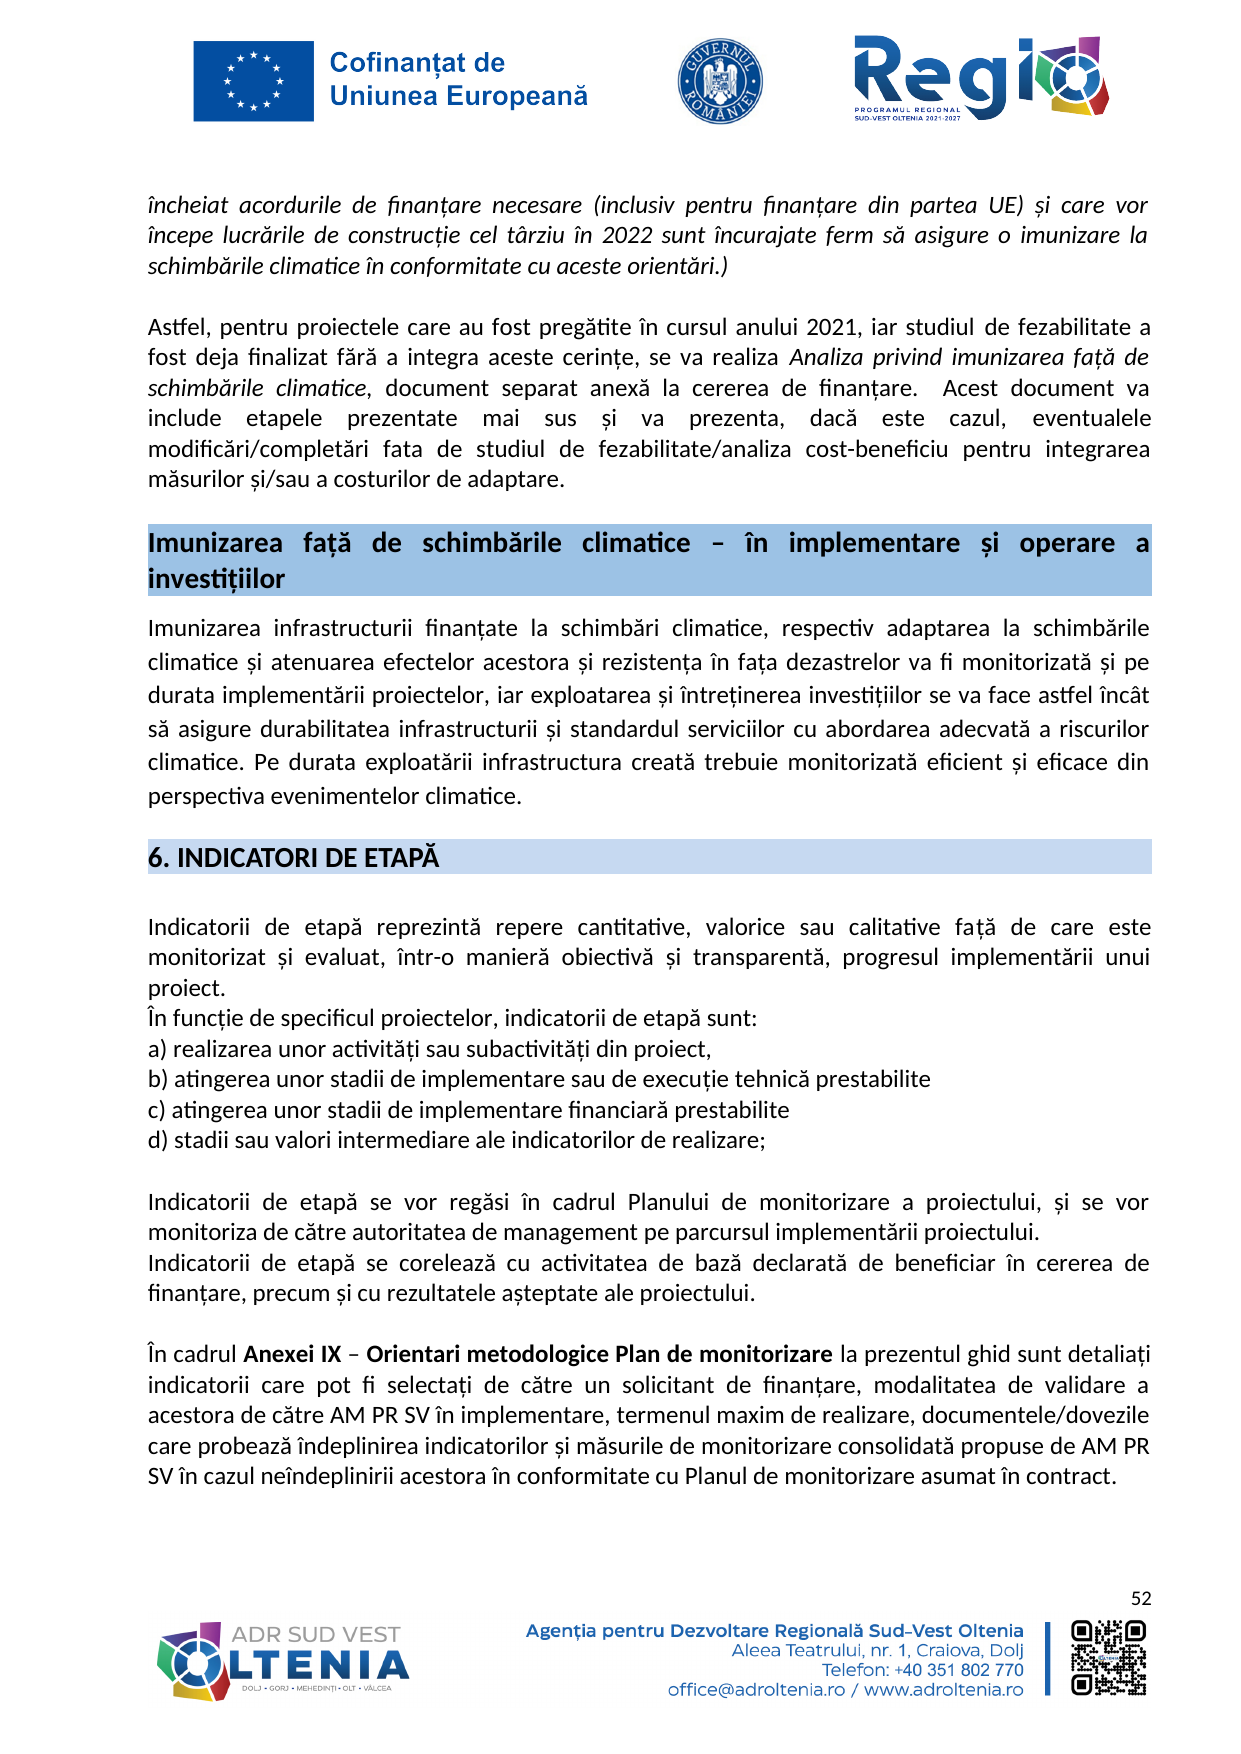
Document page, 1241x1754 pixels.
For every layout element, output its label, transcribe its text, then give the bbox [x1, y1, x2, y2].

text d) stadii sau valori intermediare ale indicatorilor de realizare; [148, 1125, 1152, 1155]
text c) atingerea unor stadii de implementare financiară prestabilite [148, 1094, 1152, 1125]
text În funcție de specificul proiectelor, indicatorii de etapă sunt: [148, 1003, 1152, 1033]
text Indicatorii de etapă reprezintă repere cantitative, valorice sau calitative faţă de care este monitorizat şi evaluat, într-o manieră obiectivă şi transparentă, progresul implementării unui proiect. [148, 911, 1152, 1003]
text Imunizarea infrastructurii finanțate la schimbări climatice, respectiv adaptarea la schimbările climatice și atenuarea efectelor acestora și rezistența în fața dezastrelor va fi monitorizată și pe durata implementării proiectelor, iar exploatarea și întreținerea investițiilor se va face astfel încât să asigure durabilitatea infrastructurii și standardul serviciilor cu abordarea adecvată a riscurilor climatice. Pe durata exploatării infrastructura creată trebuie monitorizată eficient și eficace din perspectiva evenimentelor climatice. [148, 612, 1152, 811]
text În cadrul Anexei IX – Orientari metodologice Plan de monitorizare la prezentul ghid sunt detaliați indicatorii care pot fi selectați de către un solicitant de finanțare, modalitatea de validare a acestora de către AM PR SV în implementare, termenul maxim de realizare, documentele/dovezile care probează îndeplinirea indicatorilor și măsurile de monitorizare consolidată propuse de AM PR SV în cazul neîndeplinirii acestora în conformitate cu Planul de monitorizare asumat în contract. [148, 1338, 1152, 1491]
picture [147, 1611, 1151, 1708]
text Imunizarea față de schimbările climatice – în implementare și operare a investițiilor [148, 524, 1152, 596]
picture [188, 36, 590, 125]
subtitle 6. INDICATORI DE ETAPĂ [148, 839, 1152, 874]
text b) atingerea unor stadii de implementare sau de execuţie tehnică prestabilite [148, 1064, 1152, 1094]
text Indicatorii de etapă se corelează cu activitatea de bază declarată de beneficiar în cererea de finanţare, precum şi cu rezultatele așteptate ale proiectului. [148, 1247, 1152, 1308]
picture [852, 34, 1111, 124]
text a) realizarea unor activităţi sau subactivităţi din proiect, [148, 1033, 1152, 1064]
text Indicatorii de etapă se vor regăsi în cadrul Planului de monitorizare a proiectului, și se vor monitoriza de către autoritatea de management pe parcursul implementării proiectului. [148, 1186, 1152, 1247]
text Astfel, pentru proiectele care au fost pregătite în cursul anului 2021, iar studiul de fezabilitate a fost deja finalizat fără a integra aceste cerințe, se va realiza Analiza privind imunizarea față de schimbările climatice, document separat anexă la cererea de finanțare. Acest document va include etapele prezentate mai sus și va prezenta, dacă este cazul, eventualele modificări/completări fata de studiul de fezabilitate/analiza cost-beneficiu pentru integrarea măsurilor și/sau a costurilor de adaptare. [148, 311, 1152, 494]
picture [674, 36, 768, 126]
